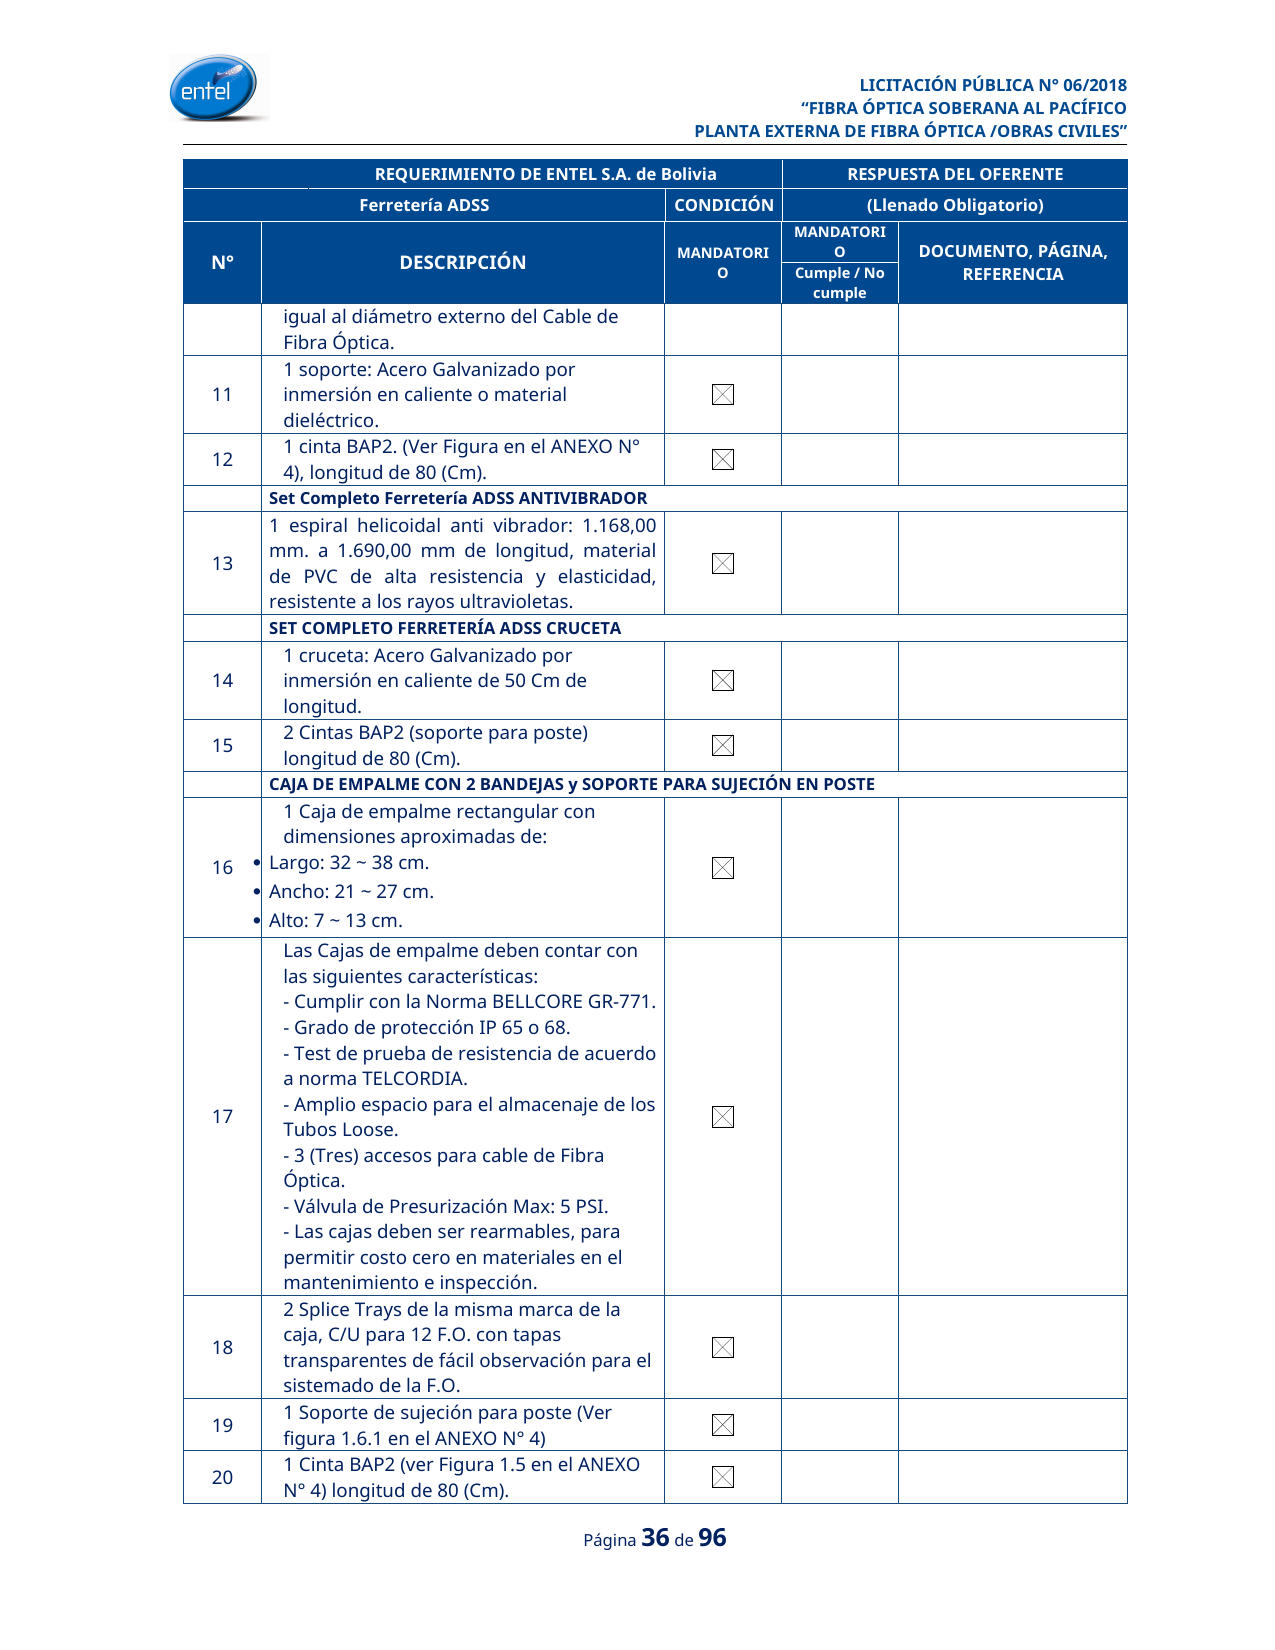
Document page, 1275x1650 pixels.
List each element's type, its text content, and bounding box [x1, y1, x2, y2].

table_cell [665, 798, 781, 937]
table_cell [899, 798, 1127, 937]
table_cell 2 Splice Trays de la misma marca de la caja, C/U para 12 F.O. con tapas transparentes de fácil observación para el sistemado de la F.O. [262, 1296, 664, 1398]
table_cell [782, 1399, 898, 1450]
table_cell [665, 512, 781, 614]
table_cell [899, 434, 1127, 484]
table_cell [665, 1296, 781, 1398]
table_cell 2 Cintas BAP2 (soporte para poste) longitud de 80 (Cm). [262, 720, 664, 771]
table_header RESPUESTA DEL OFERENTE [783, 160, 1127, 188]
table_cell Ferretería ADSS [184, 189, 665, 221]
table_header [184, 160, 308, 188]
table_cell [782, 720, 898, 771]
table_cell DOCUMENTO, PÁGINA, REFERENCIA [899, 222, 1127, 303]
table_cell MANDATORIO [782, 222, 898, 262]
table_cell [782, 1296, 898, 1398]
table_cell [782, 512, 898, 614]
table_cell [184, 615, 261, 641]
table_cell N° [184, 222, 261, 303]
table_cell 1 Caja de empalme rectangular con dimensiones aproximadas de: Largo: 32 ~ 38 cm. Ancho: 21 ~ 27 cm. Alto: 7 ~ 13 cm. [262, 798, 664, 937]
table_cell [665, 434, 781, 484]
table_cell 16 [184, 798, 261, 937]
table_cell [782, 1451, 898, 1502]
table_cell CAJA DE EMPALME CON 2 BANDEJAS y SOPORTE PARA SUJECIÓN EN POSTE [262, 772, 1127, 797]
table_cell [665, 1451, 781, 1502]
table_cell Las Cajas de empalme deben contar con las siguientes características: - Cumplir con la Norma BELLCORE GR-771. - Grado de protección IP 65 o 68. - Test de prueba de resistencia de acuerdo a norma TELCORDIA. - Amplio espacio para el almacenaje de los Tubos Loose. - 3 (Tres) accesos para cable de Fibra Óptica. - Válvula de Presurización Max: 5 PSI. - Las cajas deben ser rearmables, para permitir costo cero en materiales en el mantenimiento e inspección. [262, 938, 664, 1295]
table_cell [665, 304, 781, 355]
table_cell [899, 720, 1127, 771]
table_cell [665, 356, 781, 432]
table_cell [782, 304, 898, 355]
table_cell 1 Cinta BAP2 (ver Figura 1.5 en el ANEXO N° 4) longitud de 80 (Cm). [262, 1451, 664, 1502]
table_cell [665, 1399, 781, 1450]
table_cell 14 [184, 642, 261, 718]
table_cell 12 [184, 434, 261, 484]
table_cell [899, 1296, 1127, 1398]
table_cell 1 cruceta: Acero Galvanizado por inmersión en caliente de 50 Cm de longitud. [262, 642, 664, 718]
table_cell [782, 798, 898, 937]
table_cell 1 Soporte de sujeción para poste (Ver figura 1.6.1 en el ANEXO N° 4) [262, 1399, 664, 1450]
table_cell DESCRIPCIÓN [262, 222, 664, 303]
table_cell [665, 720, 781, 771]
table_cell [899, 642, 1127, 718]
table_cell [782, 938, 898, 1295]
table_cell 20 [184, 1451, 261, 1502]
table_cell [899, 512, 1127, 614]
table_cell Cumple / No cumple [782, 263, 898, 303]
table_cell [899, 1399, 1127, 1450]
table_cell 1 cinta BAP2. (Ver Figura en el ANEXO N° 4), longitud de 80 (Cm). [262, 434, 664, 484]
table_cell [184, 772, 261, 797]
table_cell [184, 486, 261, 511]
table_cell [899, 1451, 1127, 1502]
table_cell 13 [184, 512, 261, 614]
table_cell CONDICIÓN [666, 189, 782, 221]
table_cell [782, 434, 898, 484]
table_cell [665, 938, 781, 1295]
table_cell [899, 938, 1127, 1295]
table_cell MANDATORIO [665, 222, 781, 303]
table_cell [782, 356, 898, 432]
table_cell 1 soporte: Acero Galvanizado por inmersión en caliente o material dieléctrico. [262, 356, 664, 432]
table_cell Set Completo Ferretería ADSS ANTIVIBRADOR [262, 486, 1127, 511]
table_cell 1 elemento de suspensión cable ADSS: Aluminio ZL 101ª; el diámetro debe ser igual al diámetro externo del Cable de Fibra Óptica. [262, 304, 664, 355]
table_cell [665, 642, 781, 718]
table_cell [782, 642, 898, 718]
table_cell 17 [184, 938, 261, 1295]
table_cell 19 [184, 1399, 261, 1450]
table_cell 15 [184, 720, 261, 771]
table_cell [899, 304, 1127, 355]
table_cell 18 [184, 1296, 261, 1398]
table_cell 10 [184, 304, 261, 355]
table_cell SET COMPLETO FERRETERÍA ADSS CRUCETA [262, 615, 1127, 641]
table_cell [899, 356, 1127, 432]
table_cell 1 espiral helicoidal anti vibrador: 1.168,00 mm. a 1.690,00 mm de longitud, material de PVC de alta resistencia y elasticidad, resistente a los rayos ultravioletas. [262, 512, 664, 614]
picture [169, 53, 270, 122]
table_cell (Llenado Obligatorio) [783, 189, 1127, 221]
table_header REQUERIMIENTO DE ENTEL S.A. de Bolivia [309, 160, 782, 188]
table_cell 11 [184, 356, 261, 432]
